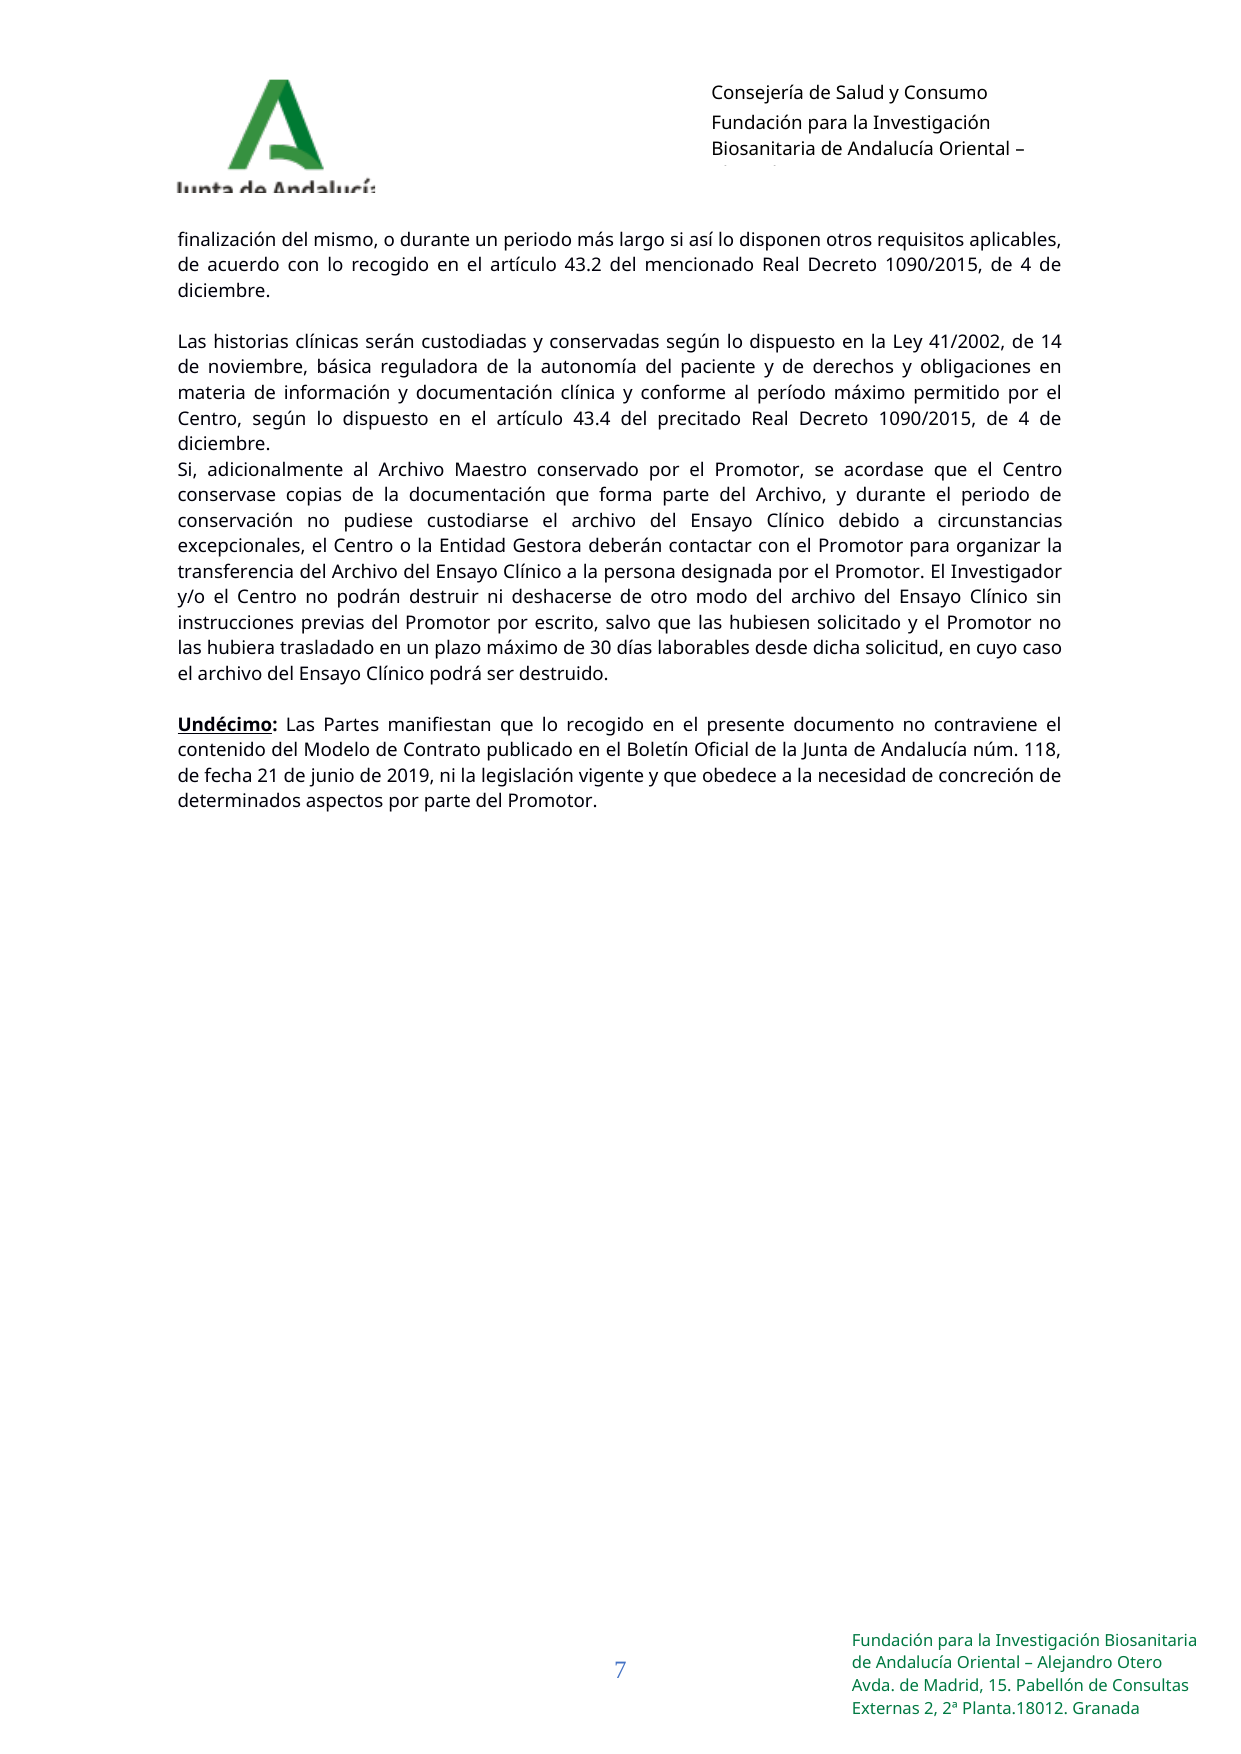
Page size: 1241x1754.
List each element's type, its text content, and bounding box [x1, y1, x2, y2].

text Si, adicionalmente al Archivo Maestro conservado por el Promotor, se acordase que el Centro conservase copias de la documentación que forma parte del Archivo, y durante el periodo de conservación no pudiese custodiarse el archivo del Ensayo Clínico debido a circunstancias excepcionales, el Centro o la Entidad Gestora deberán contactar con el Promotor para organizar la transferencia del Archivo del Ensayo Clínico a la persona designada por el Promotor. El Investigador y/o el Centro no podrán destruir ni deshacerse de otro modo del archivo del Ensayo Clínico sin instrucciones previas del Promotor por escrito, salvo que las hubiesen solicitado y el Promotor no las hubiera trasladado en un plazo máximo de 30 días laborables desde dicha solicitud, en cuyo caso el archivo del Ensayo Clínico podrá ser destruido. [177, 456, 1063, 686]
text Las historias clínicas serán custodiadas y conservadas según lo dispuesto en la Ley 41/2002, de 14 de noviembre, básica reguladora de la autonomía del paciente y de derechos y obligaciones en materia de información y documentación clínica y conforme al período máximo permitido por el Centro, según lo dispuesto en el artículo 43.4 del precitado Real Decreto 1090/2015, de 4 de diciembre. [177, 328, 1063, 456]
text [177, 224, 1063, 303]
text Undécimo: Las Partes manifiestan que lo recogido en el presente documento no contraviene el contenido del Modelo de Contrato publicado en el Boletín Oficial de la Junta de Andalucía núm. 118, de fecha 21 de junio de 2019, ni la legislación vigente y que obedece a la necesidad de concreción de determinados aspectos por parte del Promotor. [177, 711, 1063, 813]
